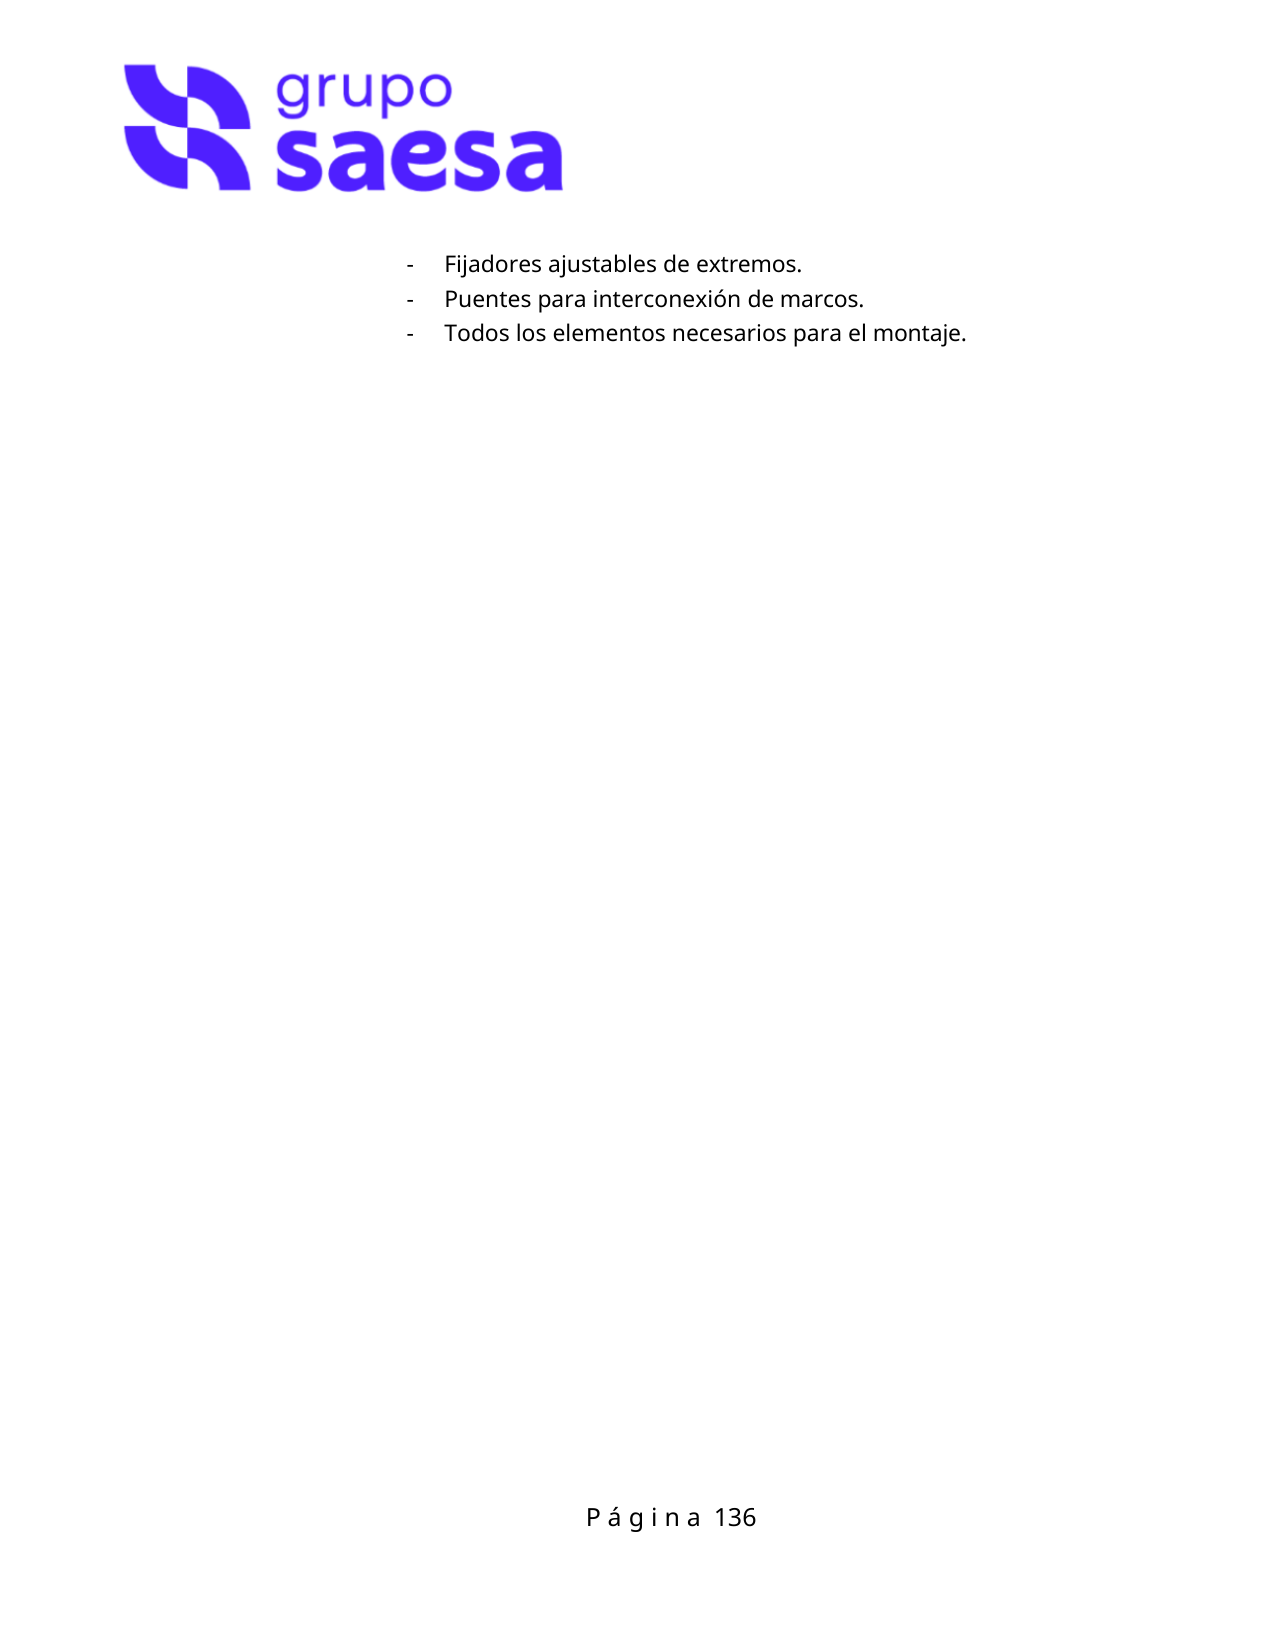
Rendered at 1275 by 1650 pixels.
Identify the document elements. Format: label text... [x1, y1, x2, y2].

list Fijadores ajustables de extremos. [406, 248, 1162, 279]
list Puentes para interconexión de marcos. [406, 283, 1162, 314]
list Todos los elementos necesarios para el montaje. [406, 317, 1162, 348]
picture [112, 55, 569, 196]
